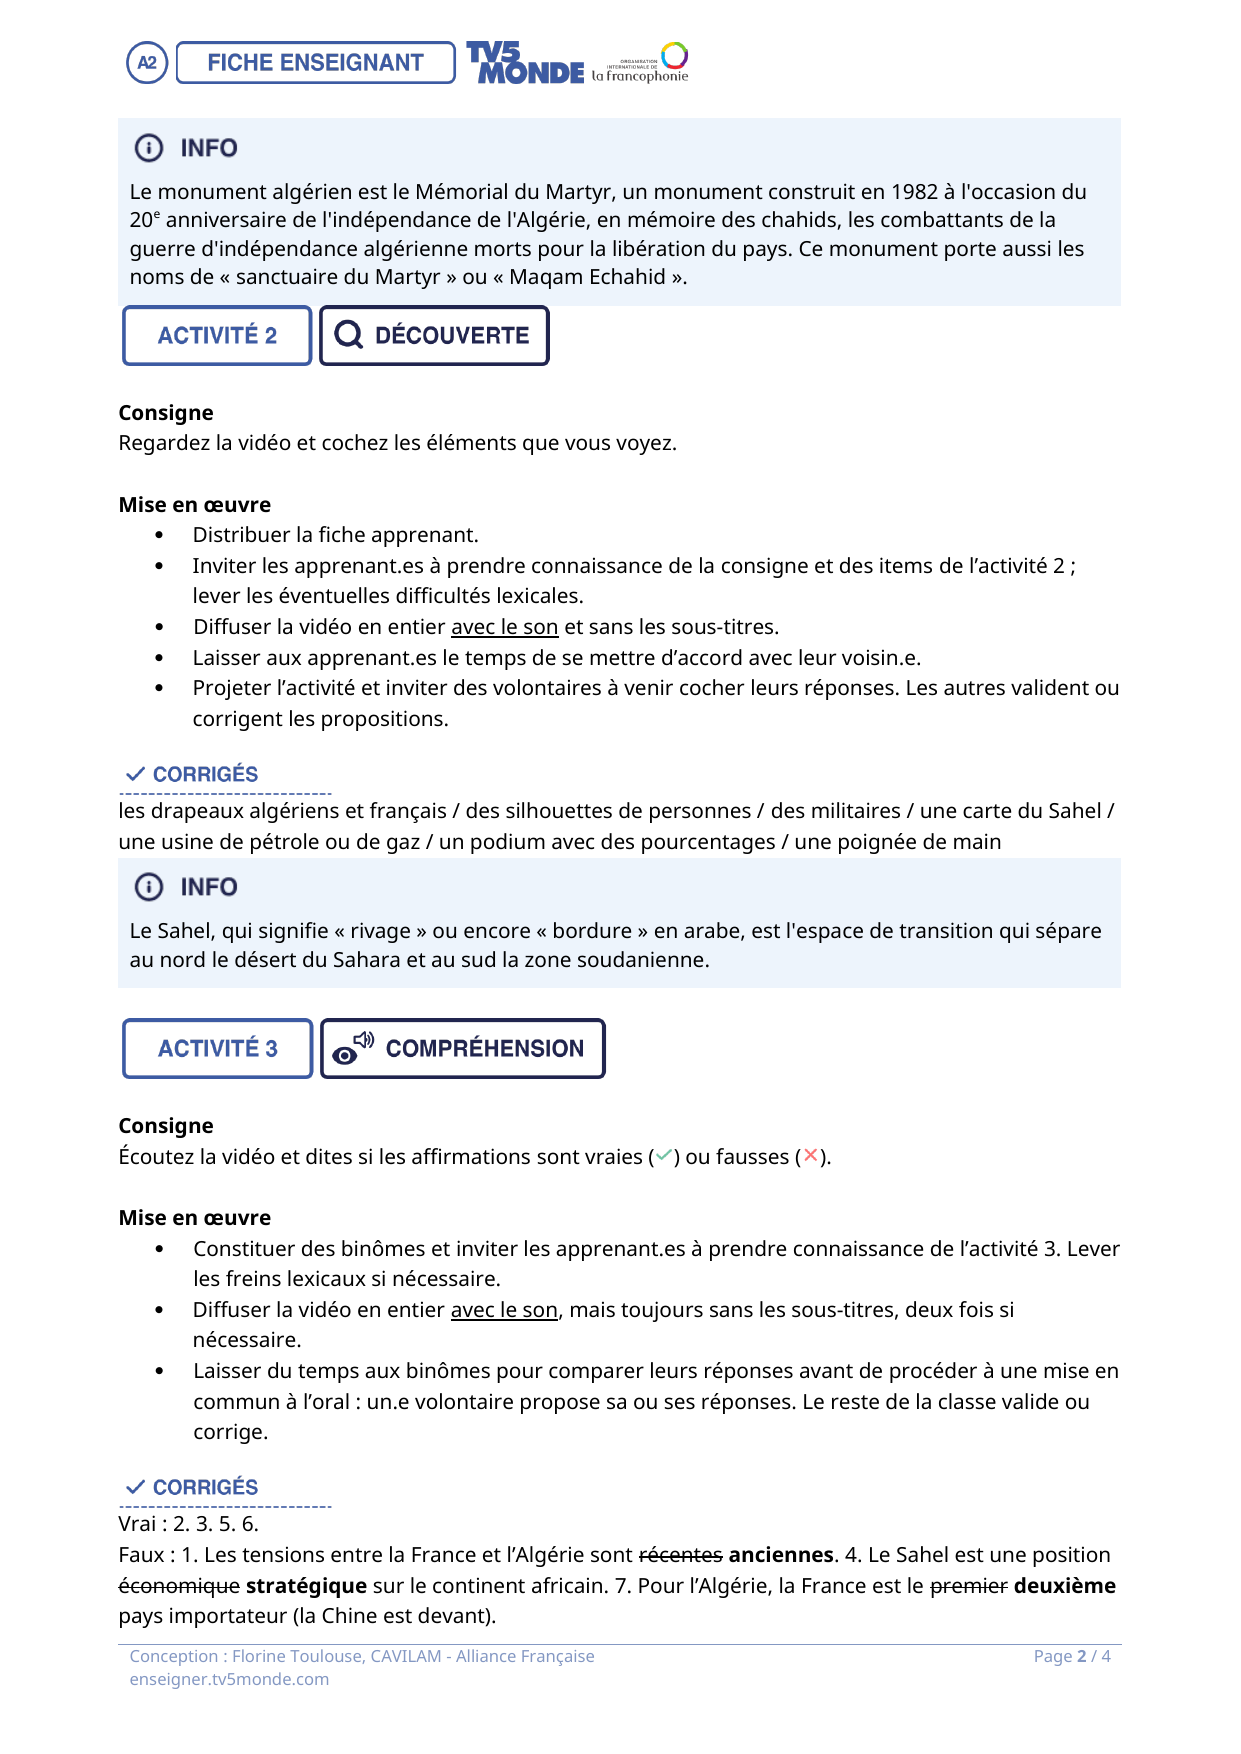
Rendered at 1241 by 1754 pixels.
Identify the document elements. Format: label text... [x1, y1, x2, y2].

text Vrai : 2. 3. 5. 6. [118, 1509, 1122, 1538]
text Écoutez la vidéo et dites si les affirmations sont vraies () ou fausses (). [118, 1142, 1122, 1170]
picture [801, 1145, 820, 1164]
text Consigne [118, 398, 1122, 426]
list Diffuser la vidéo en entier avec le son, mais toujours sans les sous-titres, deux fois si nécessaire. [155, 1295, 1122, 1354]
list Inviter les apprenant.es à prendre connaissance de la consigne et des items de l’activité 2 ; lever les éventuelles difficultés lexicales. [155, 551, 1122, 610]
text Mise en œuvre [118, 490, 1122, 518]
picture [118, 41, 697, 84]
picture [118, 734, 336, 795]
table_header Le Sahel, qui signifie « rivage » ou encore « bordure » en arabe, est l'espace de transition qui sépare au nord le désert du Sahara et au sud la zone soudanienne. [118, 858, 1121, 988]
picture [129, 857, 262, 917]
list Constituer des binômes et inviter les apprenant.es à prendre connaissance de l’activité 3. Lever les freins lexicaux si nécessaire. [156, 1234, 1122, 1293]
list Laisser du temps aux binômes pour comparer leurs réponses avant de procéder à une mise en commun à l’oral : un.e volontaire propose sa ou ses réponses. Le reste de la classe valide ou corrige. [156, 1356, 1122, 1446]
list Projeter l’activité et inviter des volontaires à venir cocher leurs réponses. Les autres valident ou corrigent les propositions. [155, 673, 1122, 733]
text Faux : 1. Les tensions entre la France et l’Algérie sont récentes anciennes. 4. Le Sahel est une position économique stratégique sur le continent africain. 7. Pour l’Algérie, la France est le premier deuxième pays importateur (la Chine est devant). [118, 1540, 1122, 1630]
text Consigne [118, 1111, 1122, 1139]
picture [654, 1145, 674, 1164]
list Distribuer la fiche apprenant. [155, 520, 1122, 549]
list Laisser aux apprenant.es le temps de se mettre d’accord avec leur voisin.e. [155, 643, 1122, 671]
text Mise en œuvre [118, 1203, 1122, 1231]
table_header Le monument algérien est le Mémorial du Martyr, un monument construit en 1982 à l'occasion du 20e anniversaire de l'indépendance de l'Algérie, en mémoire des chahids, les combattants de la guerre d'indépendance algérienne morts pour la libération du pays. Ce monument porte aussi les noms de « sanctuaire du Martyr » ou « Maqam Echahid ». [118, 118, 1121, 306]
text Regardez la vidéo et cochez les éléments que vous voyez. [118, 428, 1122, 457]
picture [118, 305, 553, 366]
text les drapeaux algériens et français / des silhouettes de personnes / des militaires / une carte du Sahel / une usine de pétrole ou de gaz / un podium avec des pourcentages / une poignée de main [118, 796, 1122, 855]
picture [118, 1018, 609, 1079]
list Diffuser la vidéo en entier avec le son et sans les sous-titres. [156, 612, 1122, 641]
picture [118, 1448, 336, 1508]
picture [129, 118, 262, 178]
